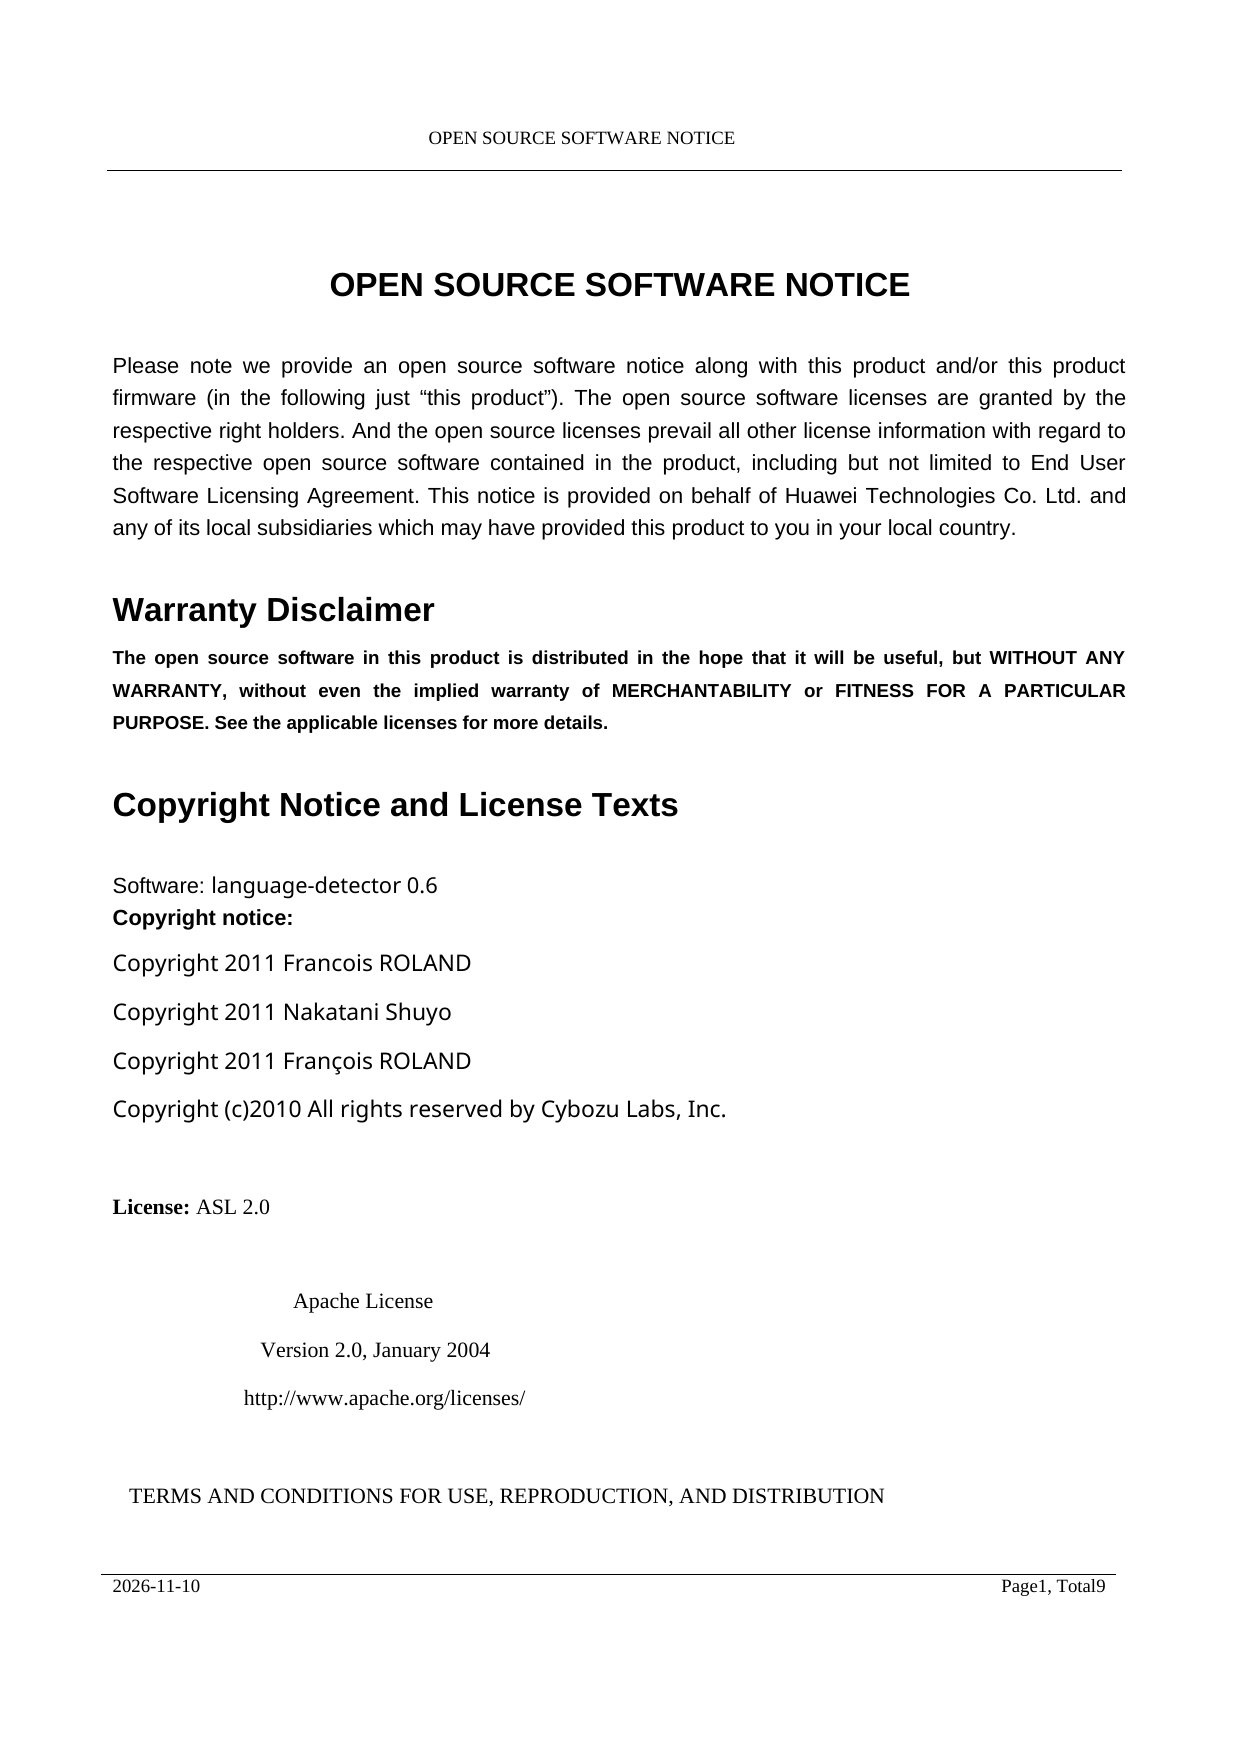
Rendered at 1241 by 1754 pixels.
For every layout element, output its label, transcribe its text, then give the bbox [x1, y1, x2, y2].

text Please note we provide an open source software notice along with this product and/or this product firmware (in the following just “this product”). The open source software licenses are granted by the respective right holders. And the open source licenses prevail all other license information with regard to the respective open source software contained in the product, including but not limited to End User Software Licensing Agreement. This notice is provided on behalf of Huawei Technologies Co. Ltd. and any of its local subsidiaries which may have provided this product to you in your local country. [112, 349, 1128, 544]
text Warranty Disclaimer [112, 576, 1128, 641]
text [112, 1235, 1128, 1512]
text Copyright 2011 Francois ROLAND Copyright 2011 Nakatani Shuyo Copyright 2011 François ROLAND Copyright (c)2010 All rights reserved by Cybozu Labs, Inc. [112, 947, 1128, 1174]
text License: ASL 2.0 [112, 1190, 1128, 1223]
text OPEN SOURCE SOFTWARE NOTICE [112, 251, 1128, 316]
text The open source software in this product is distributed in the hope that it will be useful, but WITHOUT ANY WARRANTY, without even the implied warranty of MERCHANTABILITY or FITNESS FOR A PARTICULAR PURPOSE. See the applicable licenses for more details. [112, 641, 1128, 739]
text Copyright Notice and License Texts [112, 771, 1128, 836]
text Software: language-detector 0.6 [112, 869, 1128, 901]
text Copyright notice: [112, 901, 1128, 934]
